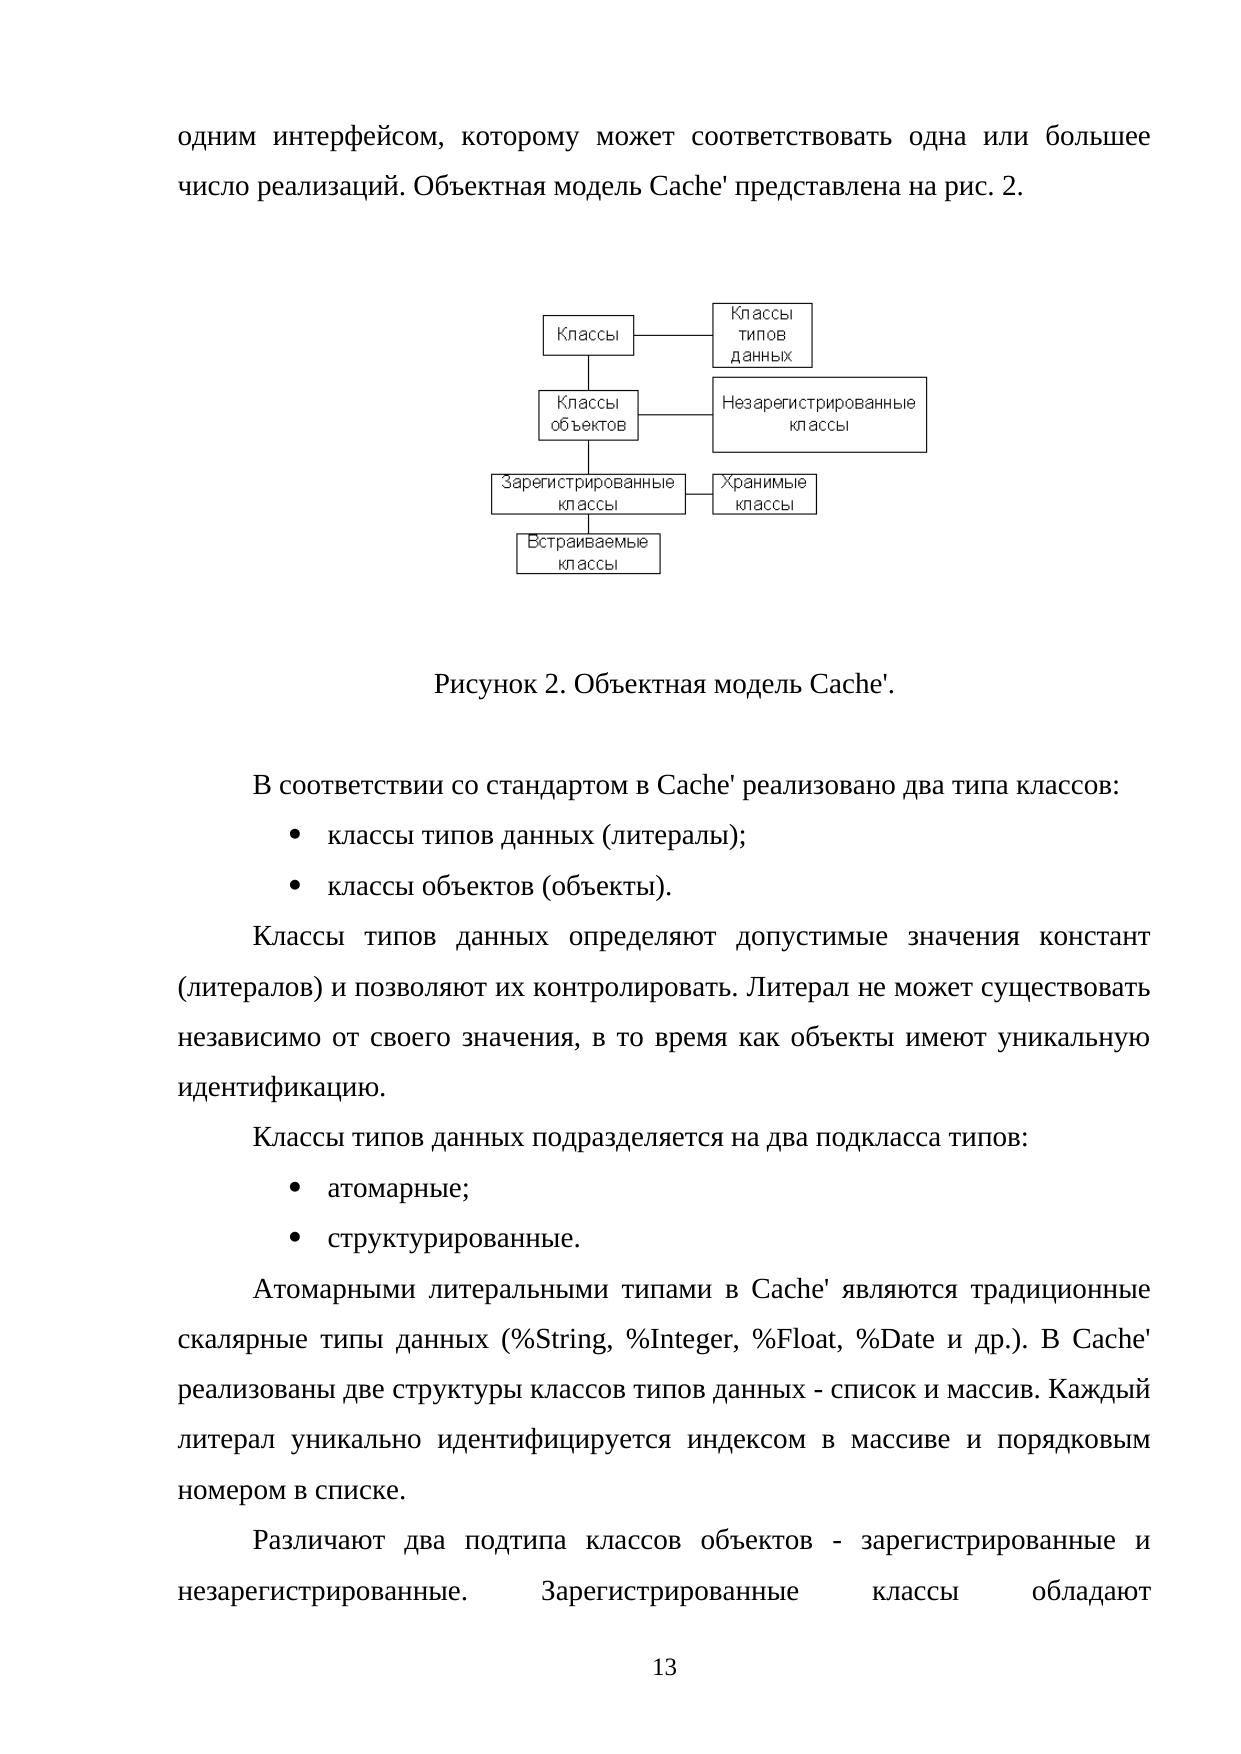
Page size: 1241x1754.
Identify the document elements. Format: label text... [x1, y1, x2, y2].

text Классы типов данных подразделяется на два подкласса типов: [177, 1119, 1152, 1153]
text Рисунок 2. Объектная модель Cache'. [177, 667, 1152, 700]
picture [479, 293, 936, 583]
text Атомарными литеральными типами в Cache' являются традиционные скалярные типы данных (%String, %Integer, %Float, %Date и др.). В Cache' реализованы две структуры классов типов данных - список и массив. Каждый литерал уникально идентифицируется индексом в массиве и порядковым номером в списке. [177, 1271, 1152, 1506]
list классы типов данных (литералы); [290, 817, 1152, 851]
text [177, 1522, 1152, 1606]
list атомарные; [290, 1170, 1152, 1203]
text Классы типов данных определяют допустимые значения констант (литералов) и позволяют их контролировать. Литерал не может существовать независимо от своего значения, в то время как объекты имеют уникальную идентификацию. [177, 918, 1152, 1103]
list классы объектов (объекты). [290, 868, 1152, 902]
list структурированные. [290, 1220, 1152, 1254]
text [177, 118, 1152, 202]
text В соответствии со стандартом в Cache' реализовано два типа классов: [177, 767, 1152, 801]
